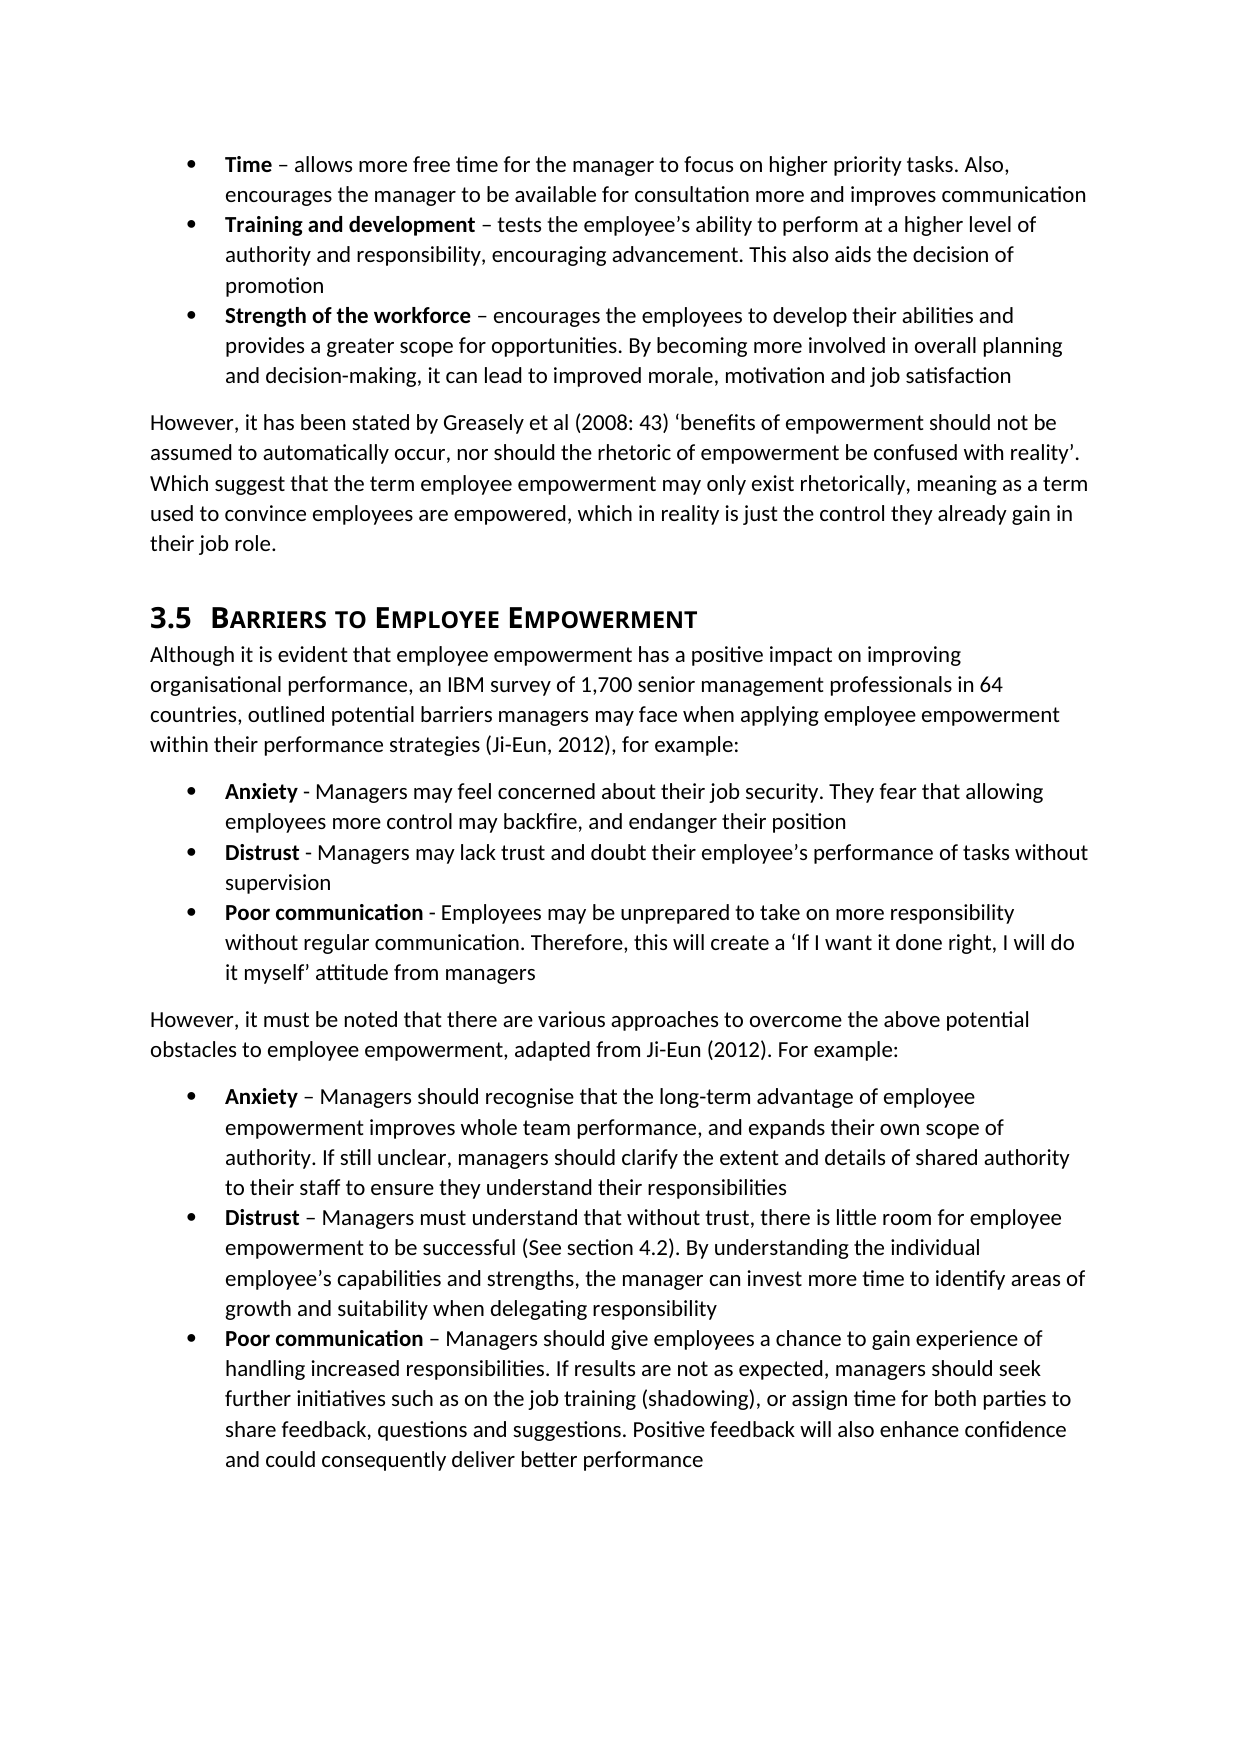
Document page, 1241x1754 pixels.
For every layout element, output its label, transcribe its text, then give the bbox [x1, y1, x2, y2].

list Distrust – Managers must understand that without trust, there is little room for employee empowerment to be successful (See section 4.2). By understanding the individual employee’s capabilities and strengths, the manager can invest more time to identify areas of growth and suitability when delegating responsibility [187, 1203, 1090, 1322]
list Anxiety - Managers may feel concerned about their job security. They fear that allowing employees more control may backfire, and endanger their position [187, 777, 1090, 835]
list Training and development – tests the employee’s ability to perform at a higher level of authority and responsibility, encouraging advancement. This also aids the decision of promotion [187, 210, 1090, 299]
list Anxiety – Managers should recognise that the long-term advantage of employee empowerment improves whole team performance, and expands their own scope of authority. If still unclear, managers should clarify the extent and details of shared authority to their staff to ensure they understand their responsibilities [187, 1082, 1090, 1201]
list Time – allows more free time for the manager to focus on higher priority tasks. Also, encourages the manager to be available for consultation more and improves communication [187, 150, 1090, 208]
text However, it has been stated by Greasely et al (2008: 43) ‘benefits of empowerment should not be assumed to automatically occur, nor should the rhetoric of empowerment be confused with reality’. Which suggest that the term employee empowerment may only exist rhetorically, meaning as a term used to convince employees are empowered, which in reality is just the control they already gain in their job role. [150, 408, 1090, 557]
subtitle Barriers to Employee Empowerment [150, 597, 1090, 637]
list Poor communication – Managers should give employees a chance to gain experience of handling increased responsibilities. If results are not as expected, managers should seek further initiatives such as on the job training (shadowing), or assign time for both parties to share feedback, questions and suggestions. Positive feedback will also enhance confidence and could consequently deliver better performance [187, 1324, 1090, 1473]
list Distrust - Managers may lack trust and doubt their employee’s performance of tasks without supervision [187, 838, 1090, 896]
text However, it must be noted that there are various approaches to overcome the above potential obstacles to employee empowerment, adapted from Ji-Eun (2012). For example: [150, 1005, 1090, 1063]
list Strength of the workforce – encourages the employees to develop their abilities and provides a greater scope for opportunities. By becoming more involved in overall planning and decision-making, it can lead to improved morale, motivation and job satisfaction [187, 301, 1090, 389]
text Although it is evident that employee empowerment has a positive impact on improving organisational performance, an IBM survey of 1,700 senior management professionals in 64 countries, outlined potential barriers managers may face when applying employee empowerment within their performance strategies (Ji-Eun, 2012), for example: [150, 640, 1090, 758]
list Poor communication - Employees may be unprepared to take on more responsibility without regular communication. Therefore, this will create a ‘If I want it done right, I will do it myself’ attitude from managers [187, 898, 1090, 986]
